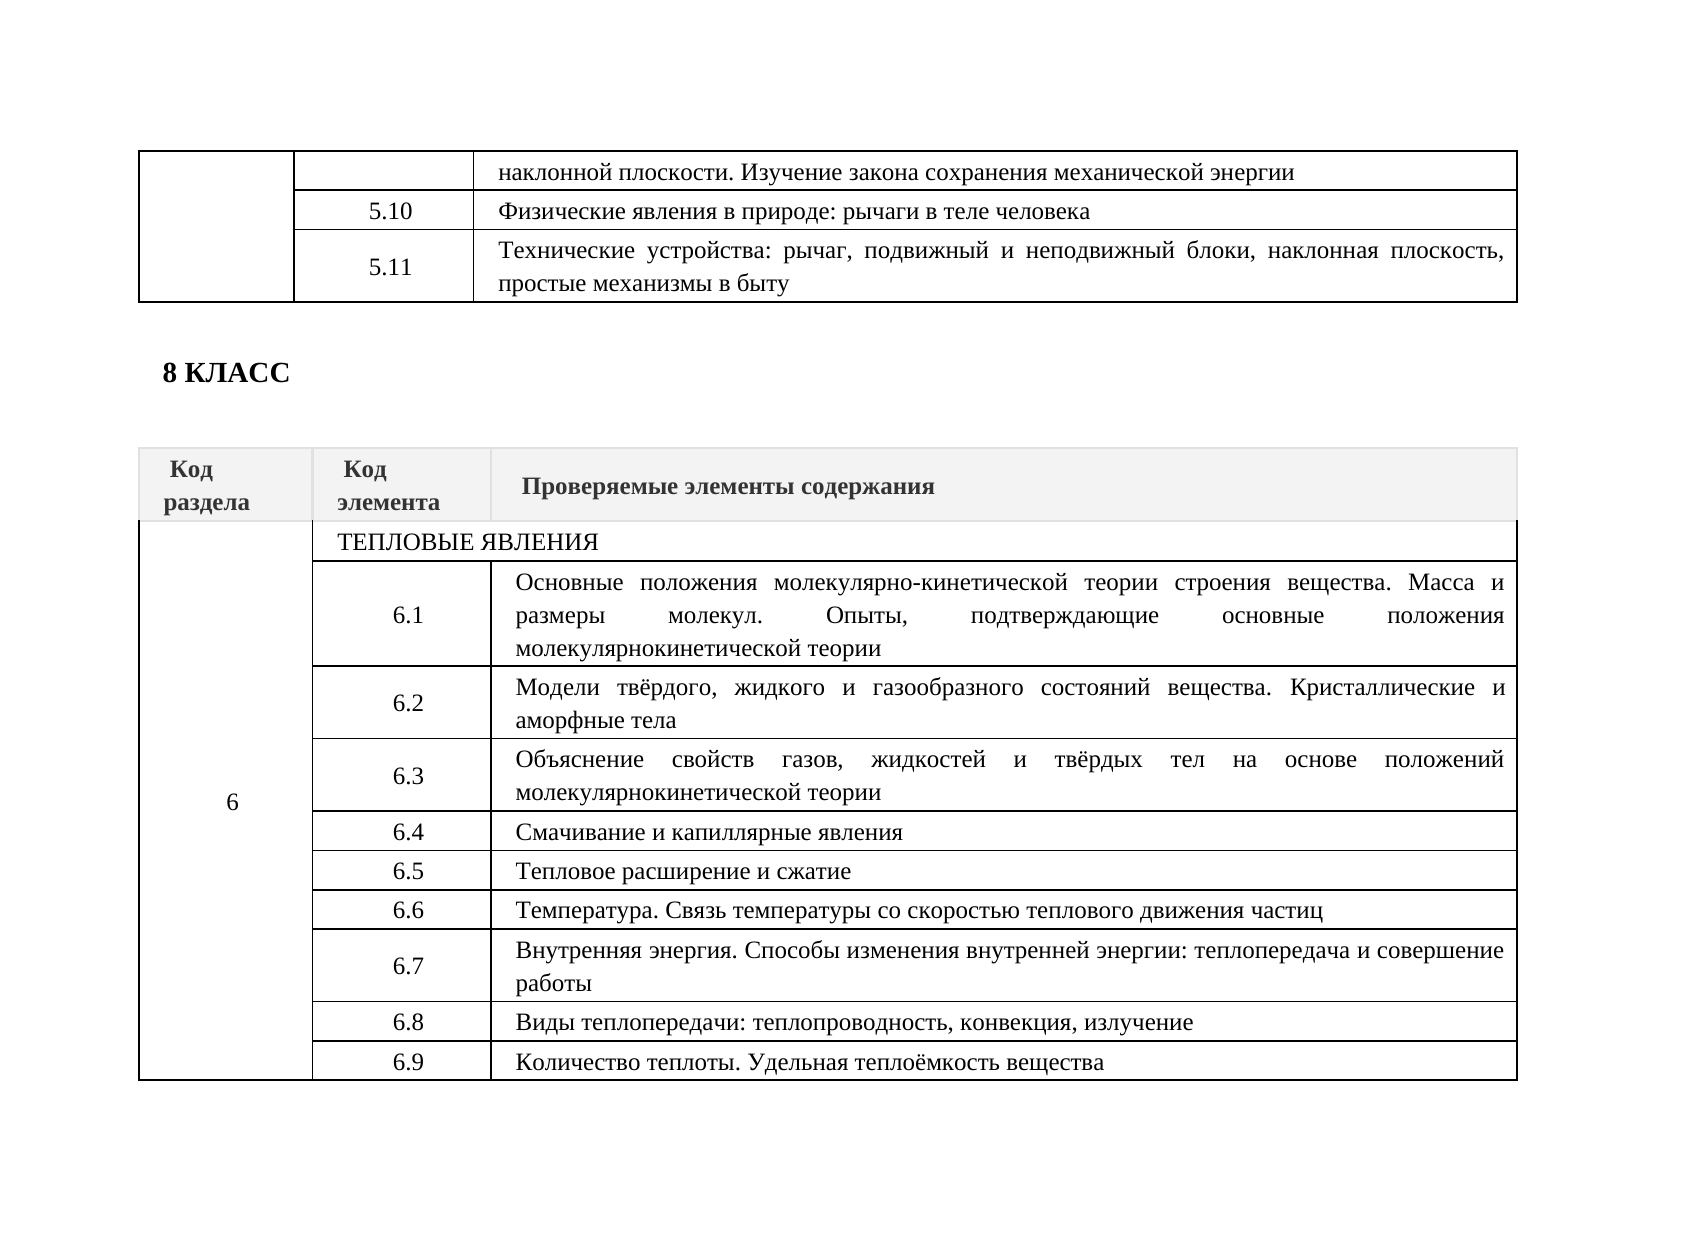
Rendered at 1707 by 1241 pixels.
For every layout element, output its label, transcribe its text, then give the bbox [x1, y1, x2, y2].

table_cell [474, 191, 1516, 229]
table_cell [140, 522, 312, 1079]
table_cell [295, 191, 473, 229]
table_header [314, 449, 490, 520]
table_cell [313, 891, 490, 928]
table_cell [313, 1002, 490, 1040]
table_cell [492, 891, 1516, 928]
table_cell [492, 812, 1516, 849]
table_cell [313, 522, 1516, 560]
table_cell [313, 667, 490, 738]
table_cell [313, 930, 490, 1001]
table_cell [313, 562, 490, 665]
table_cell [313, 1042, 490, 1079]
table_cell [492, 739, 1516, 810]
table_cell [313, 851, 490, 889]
text 8 КЛАСС [162, 356, 1557, 389]
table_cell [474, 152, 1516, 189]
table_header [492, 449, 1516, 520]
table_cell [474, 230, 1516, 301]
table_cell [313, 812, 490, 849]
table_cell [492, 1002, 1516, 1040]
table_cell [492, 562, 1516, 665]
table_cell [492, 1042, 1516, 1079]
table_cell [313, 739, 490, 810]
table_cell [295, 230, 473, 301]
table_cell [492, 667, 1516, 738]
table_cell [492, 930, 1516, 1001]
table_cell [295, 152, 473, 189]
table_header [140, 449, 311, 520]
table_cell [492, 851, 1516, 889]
